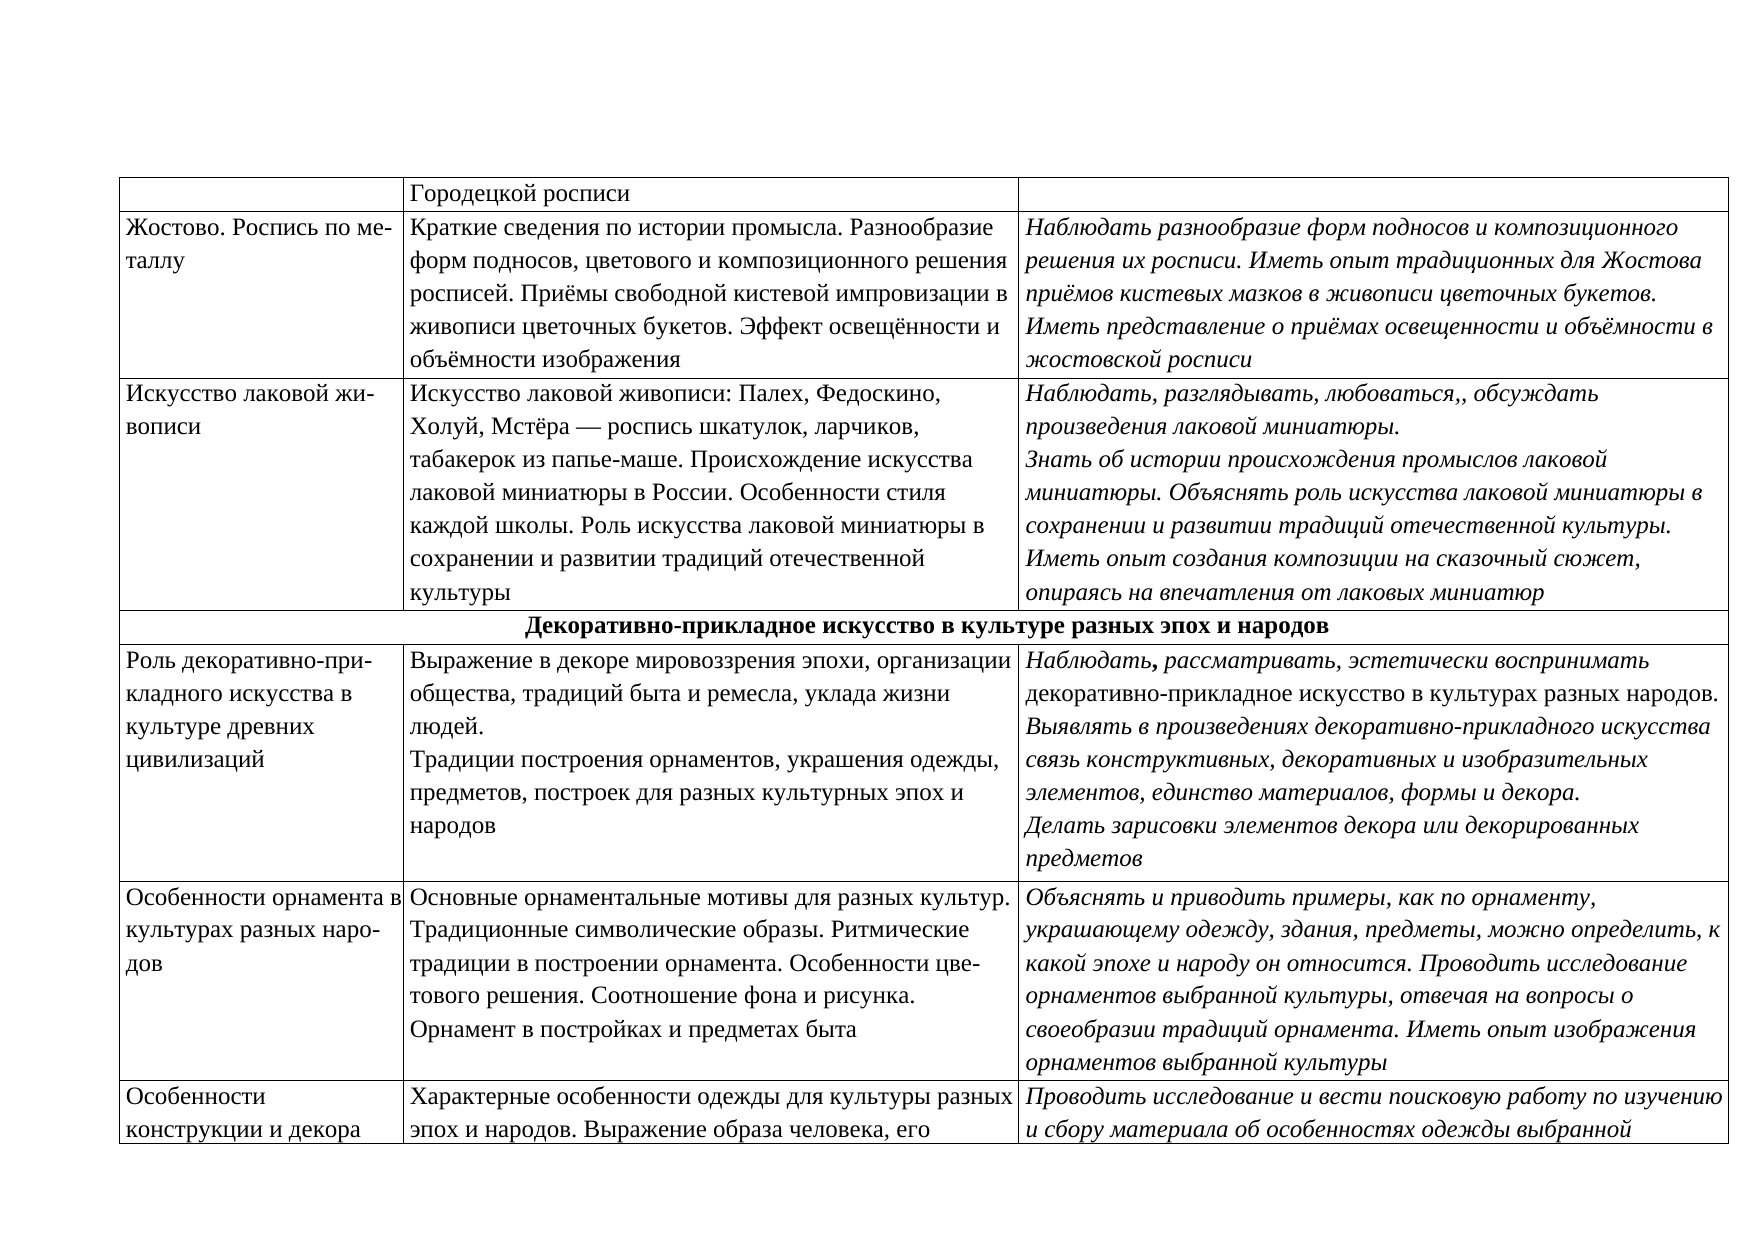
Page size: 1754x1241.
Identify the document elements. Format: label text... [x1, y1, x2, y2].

table_cell Наблюдать, рассматривать, эстетически воспринимать декоративно-прикладное искусство в культурах разных народов. Выявлять в произведениях декоративно-прикладного искусства связь конструктивных, декоративных и изобразительных элементов, единство материалов, формы и декора. Делать зарисовки элементов декора или декорированных предметов [1019, 645, 1728, 881]
table_cell Наблюдать разнообразие форм подносов и композиционного решения их росписи. Иметь опыт традиционных для Жостова приёмов кистевых мазков в живописи цветочных букетов. Иметь представление о приёмах освещенности и объёмности в жостовской росписи [1019, 212, 1728, 377]
table_cell Объяснять и приводить примеры, как по орнаменту, украшающему одежду, здания, предметы, можно определить, к какой эпохе и народу он относится. Проводить исследование орнаментов выбранной культуры, отвечая на вопросы о своеобразии традиций орнамента. Иметь опыт изображения орнаментов выбранной культуры [1019, 882, 1728, 1080]
table_cell Искусство лаковой живописи [120, 379, 403, 609]
table_cell Наблюдать, разглядывать, любоваться,, обсуждать произведения лаковой миниатюры. Знать об истории происхождения промыслов лаковой миниатюры. Объяснять роль искусства лаковой миниатюры в сохранении и развитии традиций отечественной культуры. Иметь опыт создания композиции на сказочный сюжет, опираясь на впечатления от лаковых миниатюр [1019, 379, 1728, 609]
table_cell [120, 1081, 403, 1142]
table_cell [1019, 178, 1728, 211]
table_cell Роль декоративно-прикладного искусства в культуре древних цивилизаций [120, 645, 403, 881]
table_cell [1019, 1081, 1728, 1142]
table_cell Искусство лаковой живописи: Палех, Федоскино, Холуй, Мстёра — роспись шкатулок, ларчиков, табакерок из папье-маше. Происхождение искусства лаковой миниатюры в России. Особенности стиля каждой школы. Роль искусства лаковой миниатюры в сохранении и развитии традиций отечественной культуры [404, 379, 1018, 609]
table_cell Особенности орнамента в культурах разных народов [120, 882, 403, 1080]
table_cell Выражение в декоре мировоззрения эпохи, организации общества, традиций быта и ремесла, уклада жизни людей. Традиции построения орнаментов, украшения одежды, предметов, построек для разных культурных эпох и народов [404, 645, 1018, 881]
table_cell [404, 1081, 1018, 1142]
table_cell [120, 178, 403, 211]
table_cell Жостово. Роспись по металлу [120, 212, 403, 377]
table_cell Краткие сведения по истории промысла. Разнообразие форм подносов, цветового и композиционного решения росписей. Приёмы свободной кистевой импровизации в живописи цветочных букетов. Эффект освещённости и объёмности изображения [404, 212, 1018, 377]
table_cell Декоративно-прикладное искусство в культуре разных эпох и народов [120, 611, 1728, 644]
table_cell Основные орнаментальные мотивы для разных культур. Традиционные символические образы. Ритмические традиции в построении орнамента. Особенности цветового решения. Соотношение фона и рисунка. Орнамент в постройках и предметах быта [404, 882, 1018, 1080]
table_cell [404, 178, 1018, 211]
